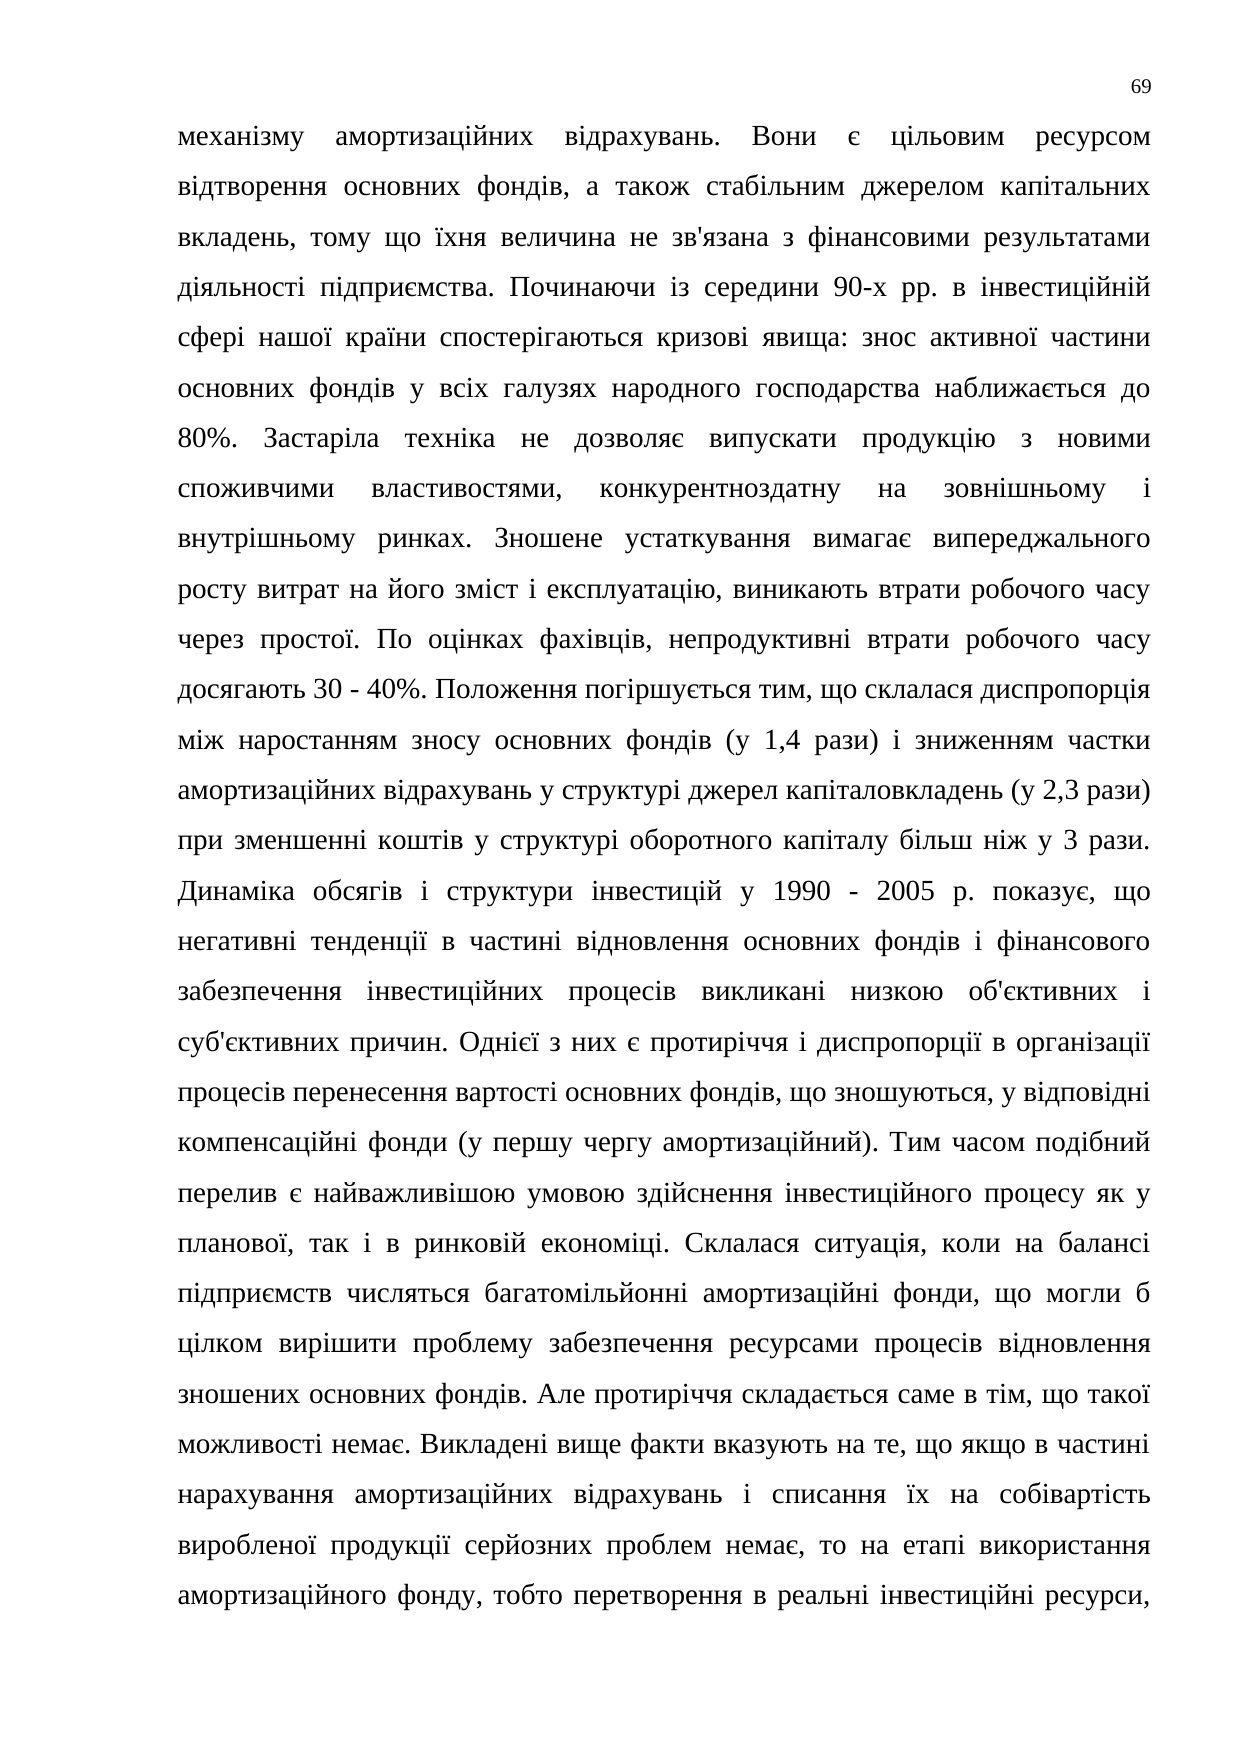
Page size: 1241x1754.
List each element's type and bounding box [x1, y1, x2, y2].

text [177, 118, 1152, 1611]
